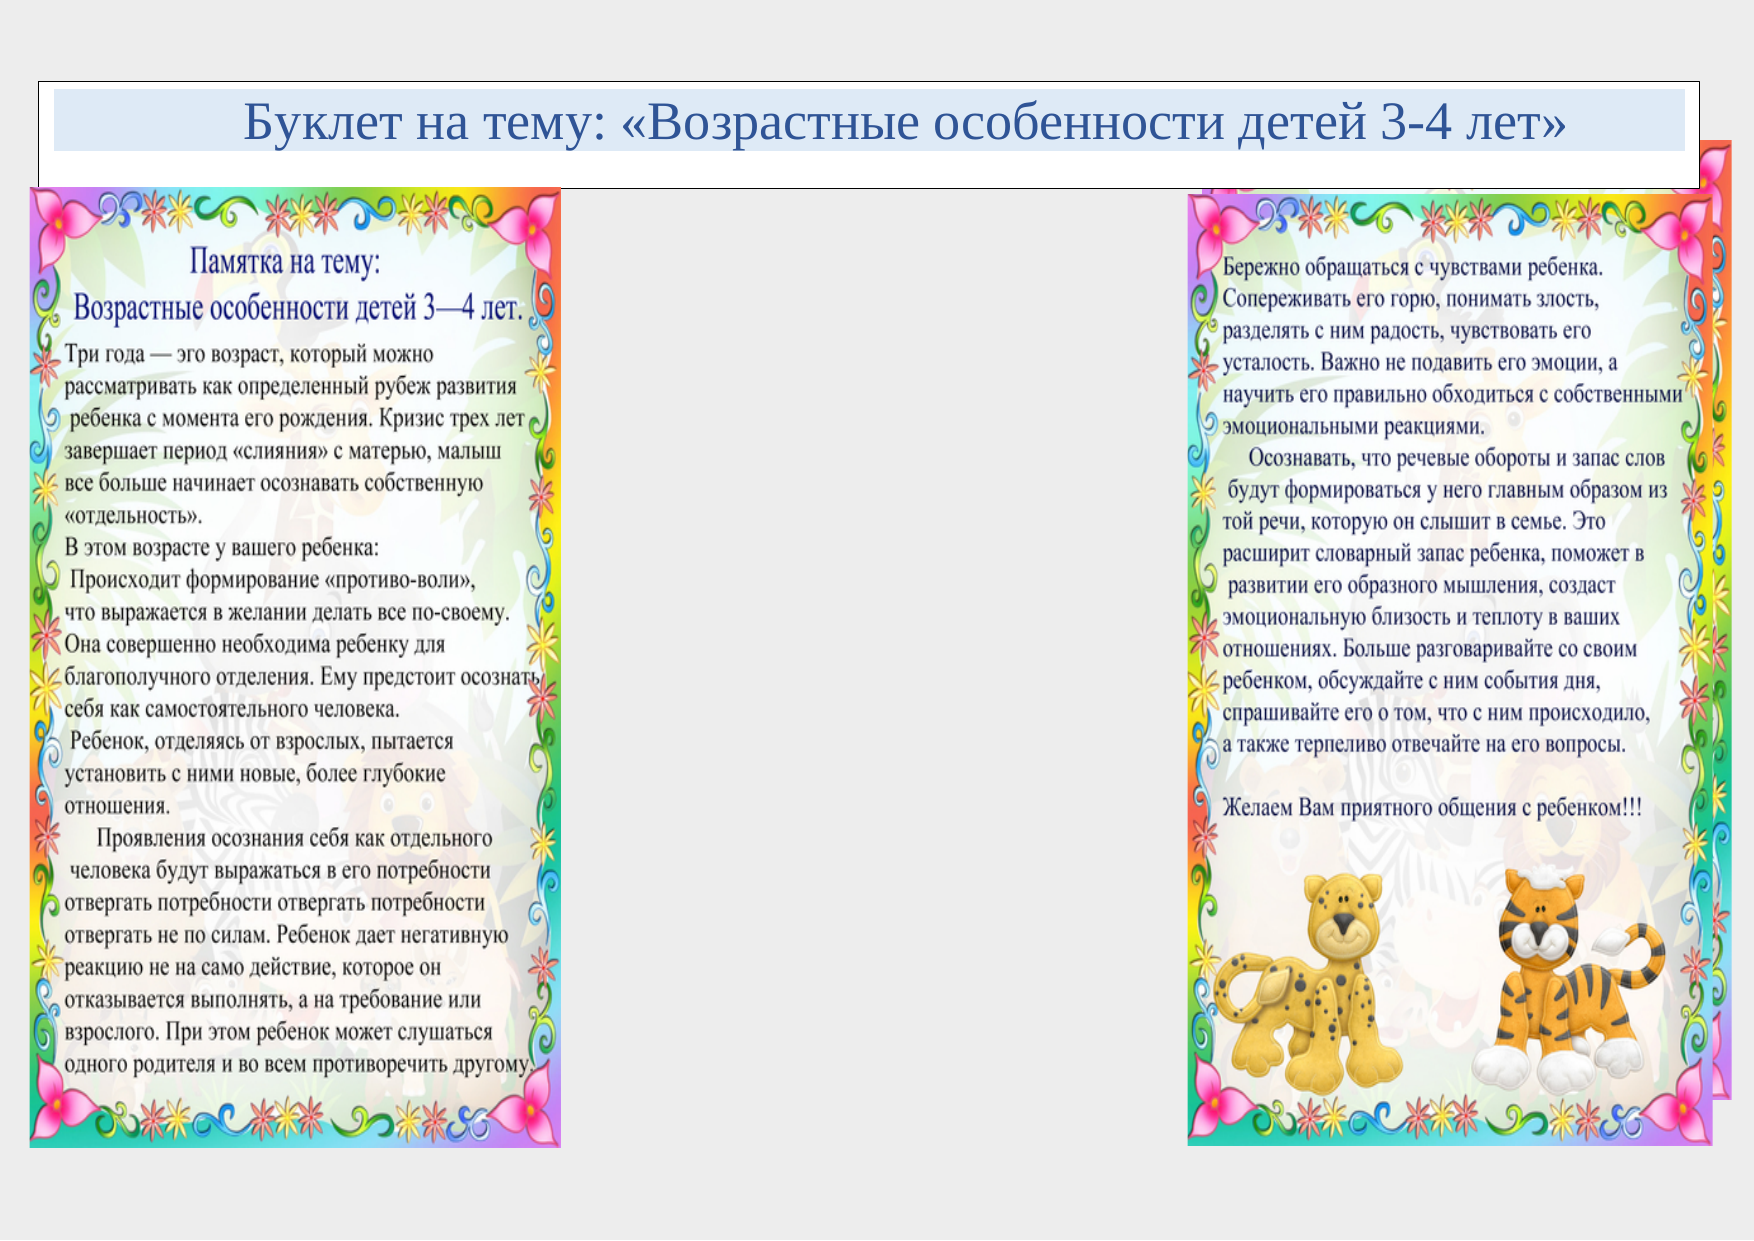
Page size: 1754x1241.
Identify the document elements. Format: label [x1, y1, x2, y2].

picture [29, 187, 561, 1148]
picture [1187, 140, 1732, 1146]
